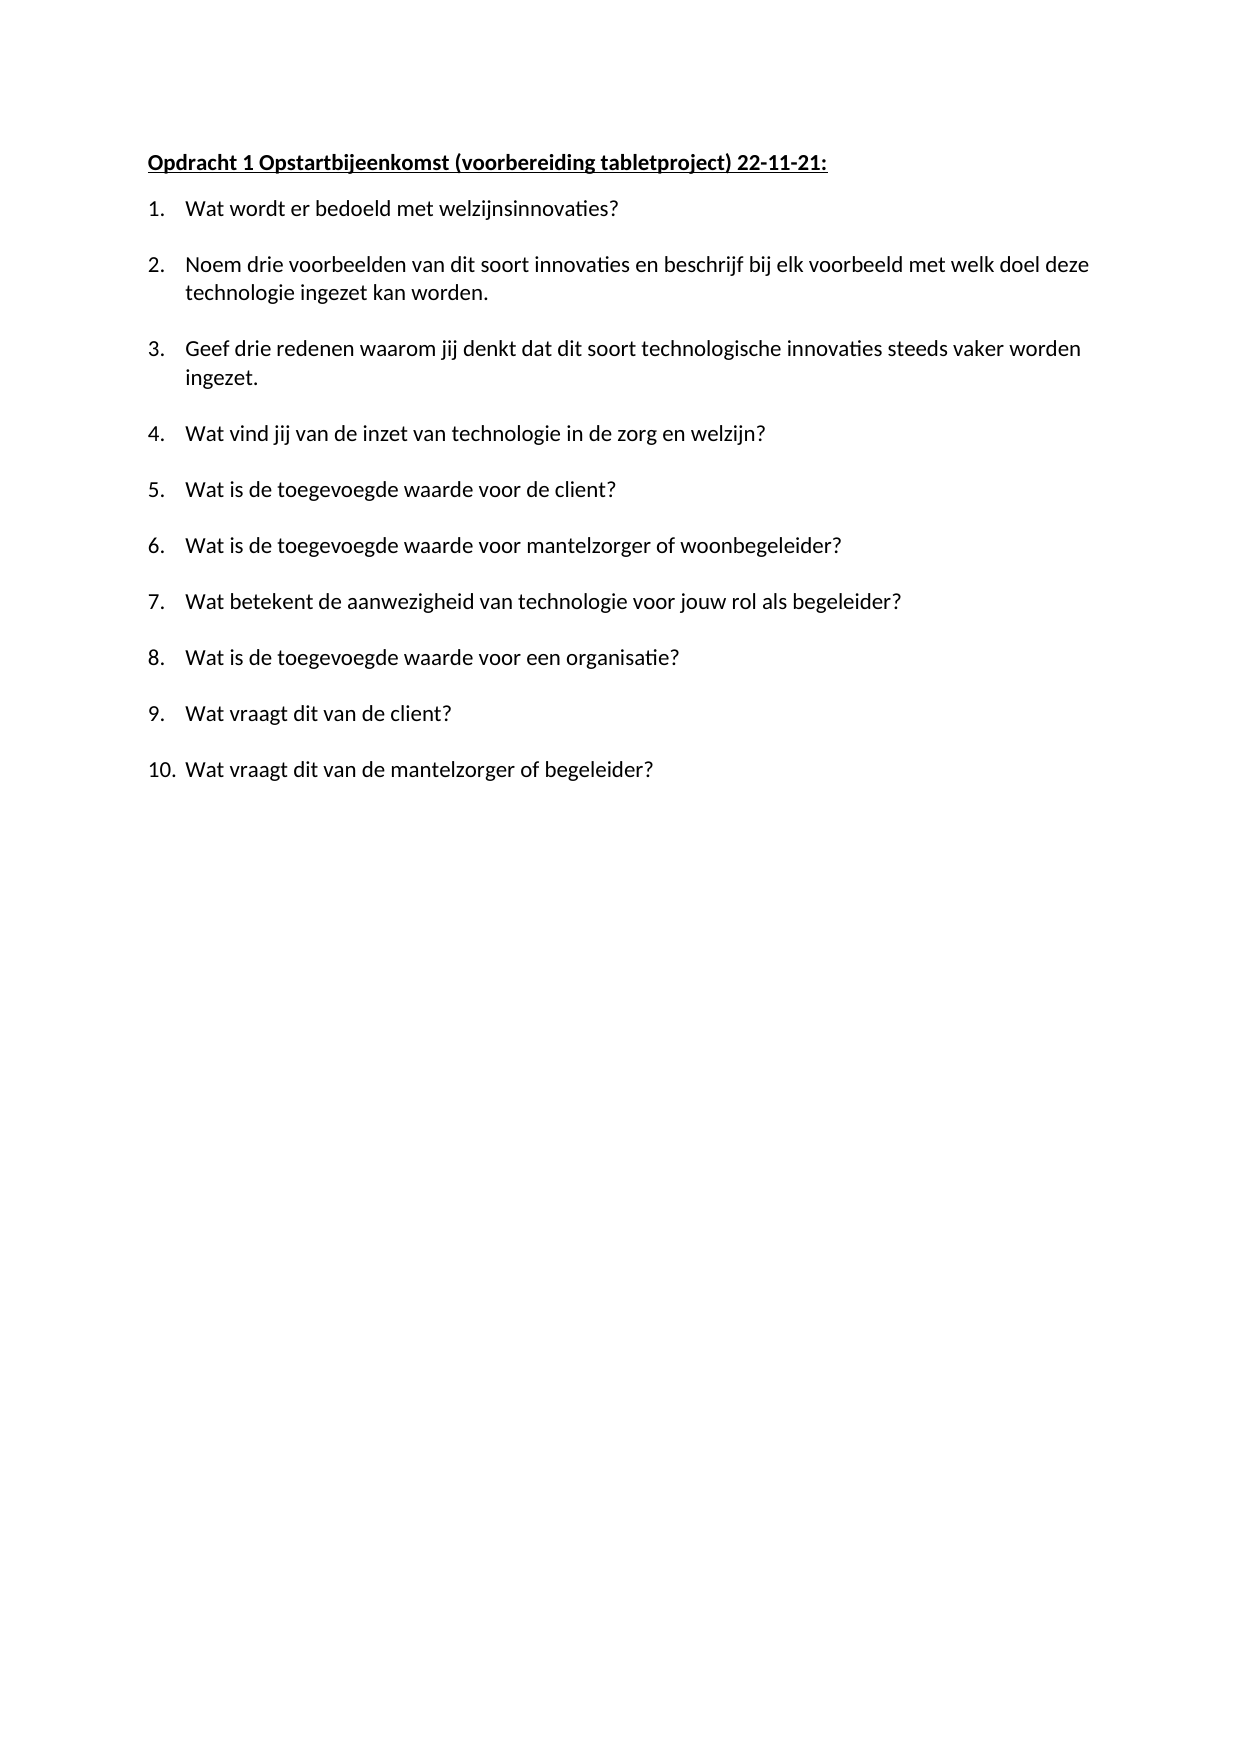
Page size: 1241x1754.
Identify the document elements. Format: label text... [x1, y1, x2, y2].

list Noem drie voorbeelden van dit soort innovaties en beschrijf bij elk voorbeeld met welk doel deze technologie ingezet kan worden. [148, 251, 1093, 307]
list Wat betekent de aanwezigheid van technologie voor jouw rol als begeleider? [148, 587, 1093, 615]
text Opdracht 1 Opstartbijeenkomst (voorbereiding tabletproject) 22-11-21: [148, 148, 1093, 176]
list Wat vind jij van de inzet van technologie in de zorg en welzijn? [148, 419, 1093, 447]
list Geef drie redenen waarom jij denkt dat dit soort technologische innovaties steeds vaker worden ingezet. [148, 334, 1093, 391]
list Wat wordt er bedoeld met welzijnsinnovaties? [148, 194, 1093, 222]
list Wat vraagt dit van de client? [148, 699, 1093, 727]
list Wat is de toegevoegde waarde voor de client? [148, 475, 1093, 503]
list Wat is de toegevoegde waarde voor een organisatie? [148, 643, 1093, 671]
list Wat vraagt dit van de mantelzorger of begeleider? [148, 755, 1093, 783]
list Wat is de toegevoegde waarde voor mantelzorger of woonbegeleider? [148, 531, 1093, 559]
